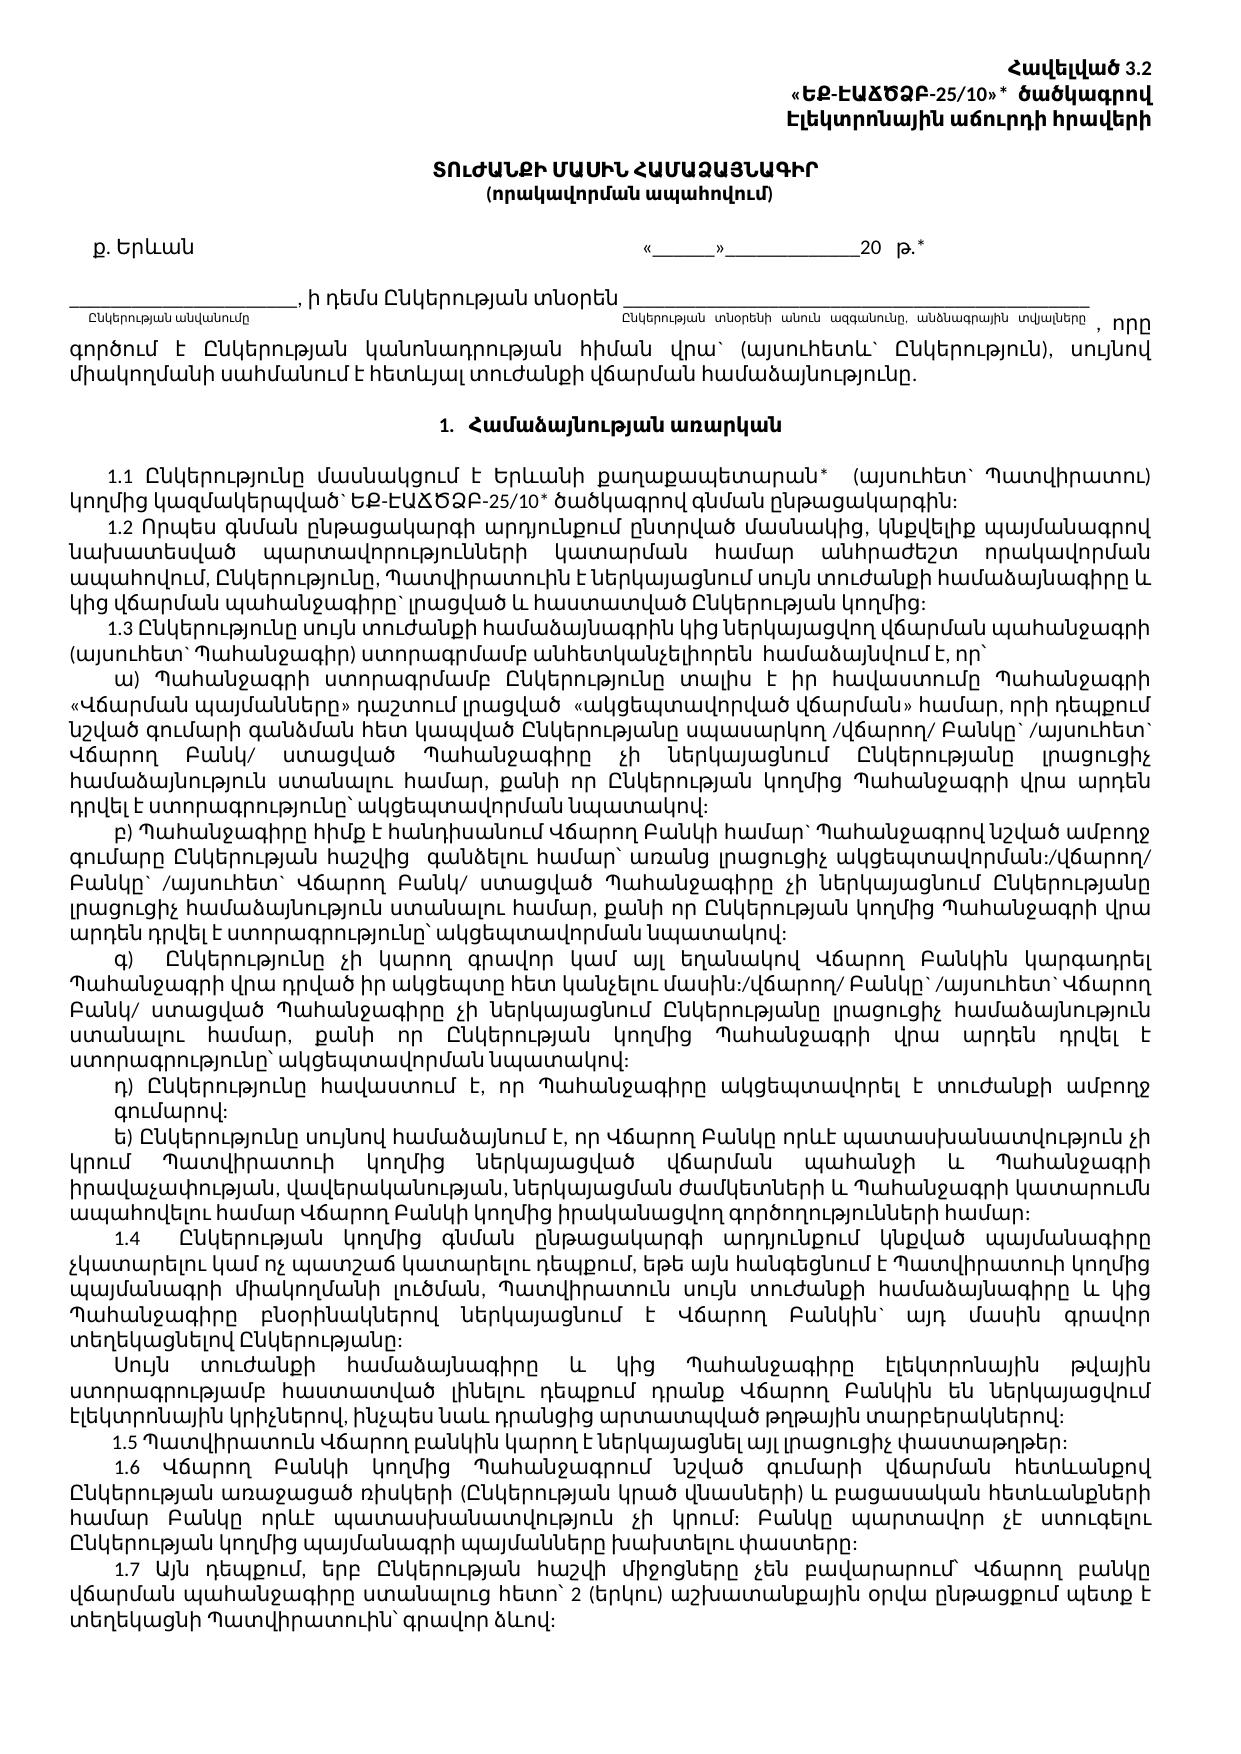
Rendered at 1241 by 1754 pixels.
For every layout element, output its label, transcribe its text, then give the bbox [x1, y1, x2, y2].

text «ԵՔ-ԷԱՃԾՁԲ-25/10»* ծածկագրով [69, 81, 1152, 106]
text բ) Պահանջագիրը հիմք է հանդիսանում Վճարող Բանկի համար` Պահանջագրով նշված ամբողջ գումարը Ընկերության հաշվից գանձելու համար՝ առանց լրացուցիչ ակցեպտավորման:/վճարող/ Բանկը` /այսուհետ` Վճարող Բանկ/ ստացված Պահանջագիրը չի ներկայացնում Ընկերությանը լրացուցիչ համաձայնություն ստանալու համար, քանի որ Ընկերության կողմից Պահանջագրի վրա արդեն դրվել է ստորագրությունը՝ ակցեպտավորման նպատակով: [69, 819, 1152, 946]
text 1.6 Վճարող Բանկի կողմից Պահանջագրում նշված գումարի վճարման հետևանքով Ընկերության առաջացած ռիսկերի (Ընկերության կրած վնասների) և բացասական հետևանքների համար Բանկը որևէ պատասխանատվություն չի կրում: Բանկը պարտավոր չէ ստուգելու Ընկերության կողմից պայմանագրի պայմանները խախտելու փաստերը: [69, 1454, 1152, 1556]
text Հավելված 3.2 [69, 56, 1152, 81]
text ք. Երևան «______»_____________20 թ.* [69, 234, 1152, 260]
text 1.3 Ընկերությունը սույն տուժանքի համաձայնագրին կից ներկայացվող վճարման պահանջագրի (այսուհետ` Պահանջագիր) ստորագրմամբ անհետկանչելիորեն համաձայնվում է, որ՝ [69, 616, 1152, 666]
text գ) Ընկերությունը չի կարող գրավոր կամ այլ եղանակով Վճարող Բանկին կարգադրել Պահանջագրի վրա դրված իր ակցեպտը հետ կանչելու մասին:/վճարող/ Բանկը` /այսուհետ` Վճարող Բանկ/ ստացված Պահանջագիրը չի ներկայացնում Ընկերությանը լրացուցիչ համաձայնություն ստանալու համար, քանի որ Ընկերության կողմից Պահանջագրի վրա արդեն դրվել է ստորագրությունը՝ ակցեպտավորման նպատակով: [69, 946, 1152, 1073]
text Սույն տուժանքի համաձայնագիրը և կից Պահանջագիրը էլեկտրոնային թվային ստորագրությամբ հաստատված լինելու դեպքում դրանք Վճարող Բանկին են ներկայացվում էլեկտրոնային կրիչներով, ինչպես նաև դրանցից արտատպված թղթային տարբերակներով: [69, 1353, 1152, 1429]
text 1.4 Ընկերության կողմից գնման ընթացակարգի արդյունքում կնքված պայմանագիրը չկատարելու կամ ոչ պատշաճ կատարելու դեպքում, եթե այն հանգեցնում է Պատվիրատուի կողմից պայմանագրի միակողմանի լուծման, Պատվիրատուն սույն տուժանքի համաձայնագիրը և կից Պահանջագիրը բնօրինակներով ներկայացնում է Վճարող Բանկին` այդ մասին գրավոր տեղեկացնելով Ընկերությանը: [69, 1226, 1152, 1353]
text դ) Ընկերությունը հավաստում է, որ Պահանջագիրը ակցեպտավորել է տուժանքի ամբողջ գումարով: [113, 1073, 1152, 1124]
text 1.5 Պատվիրատուն Վճարող բանկին կարող է ներկայացնել այլ լրացուցիչ փաստաթղթեր: [69, 1429, 1152, 1454]
text Էլեկտրոնային աճուրդի հրավերի [69, 106, 1152, 132]
text ______________________, ի դեմս Ընկերության տնօրեն _____________________________________________ [69, 285, 1152, 311]
text 1. Համաձայնության առարկան [69, 412, 1152, 438]
text 1.7 Այն դեպքում, երբ Ընկերության հաշվի միջոցները չեն բավարարում՝ Վճարող բանկը վճարման պահանջագիրը ստանալուց հետո՝ 2 (երկու) աշխատանքային օրվա ընթացքում պետք է տեղեկացնի Պատվիրատուին՝ գրավոր ձևով: [69, 1556, 1152, 1632]
text (որակավորման ապահովում) [69, 183, 1152, 206]
text ե) Ընկերությունը սույնով համաձայնում է, որ Վճարող Բանկը որևէ պատասխանատվություն չի կրում Պատվիրատուի կողմից ներկայացված վճարման պահանջի և Պահանջագրի իրավաչափության, վավերականության, ներկայացման ժամկետների և Պահանջագրի կատարումն ապահովելու համար Վճարող Բանկի կողմից իրականացվող գործողությունների համար: [69, 1124, 1152, 1226]
text 1.2 Որպես գնման ընթացակարգի արդյունքում ընտրված մասնակից, կնքվելիք պայմանագրով նախատեսված պարտավորությունների կատարման համար անհրաժեշտ որակավորման ապահովում, Ընկերությունը, Պատվիրատուին է ներկայացնում սույն տուժանքի համաձայնագիրը և կից վճարման պահանջագիրը` լրացված և հաստատված Ընկերության կողմից: [69, 514, 1152, 616]
text ա) Պահանջագրի ստորագրմամբ Ընկերությունը տալիս է իր հավաստումը Պահանջագրի «Վճարման պայմանները» դաշտում լրացված «ակցեպտավորված վճարման» համար, որի դեպքում նշված գումարի գանձման հետ կապված Ընկերությանը սպասարկող /վճարող/ Բանկը` /այսուհետ` Վճարող Բանկ/ ստացված Պահանջագիրը չի ներկայացնում Ընկերությանը լրացուցիչ համաձայնություն ստանալու համար, քանի որ Ընկերության կողմից Պահանջագրի վրա արդեն դրվել է ստորագրությունը՝ ակցեպտավորման նպատակով: [69, 666, 1152, 819]
text 1.1 Ընկերությունը մասնակցում է Երևանի քաղաքապետարան* (այսուհետ` Պատվիրատու) կողմից կազմակերպված` ԵՔ-ԷԱՃԾՁԲ-25/10* ծածկագրով գնման ընթացակարգին: [69, 463, 1152, 514]
text Ընկերության անվանումը Ընկերության տնօրենի անուն ազգանունը, անձնագրային տվյալները , որը գործում է Ընկերության կանոնադրության հիման վրա` (այսուհետև` Ընկերություն), սույնով միակողմանի սահմանում է հետևյալ տուժանքի վճարման համաձայնությունը. [69, 311, 1152, 387]
text ՏՈւԺԱՆՔԻ ՄԱՍԻՆ ՀԱՄԱՁԱՅՆԱԳԻՐ [69, 157, 1152, 183]
